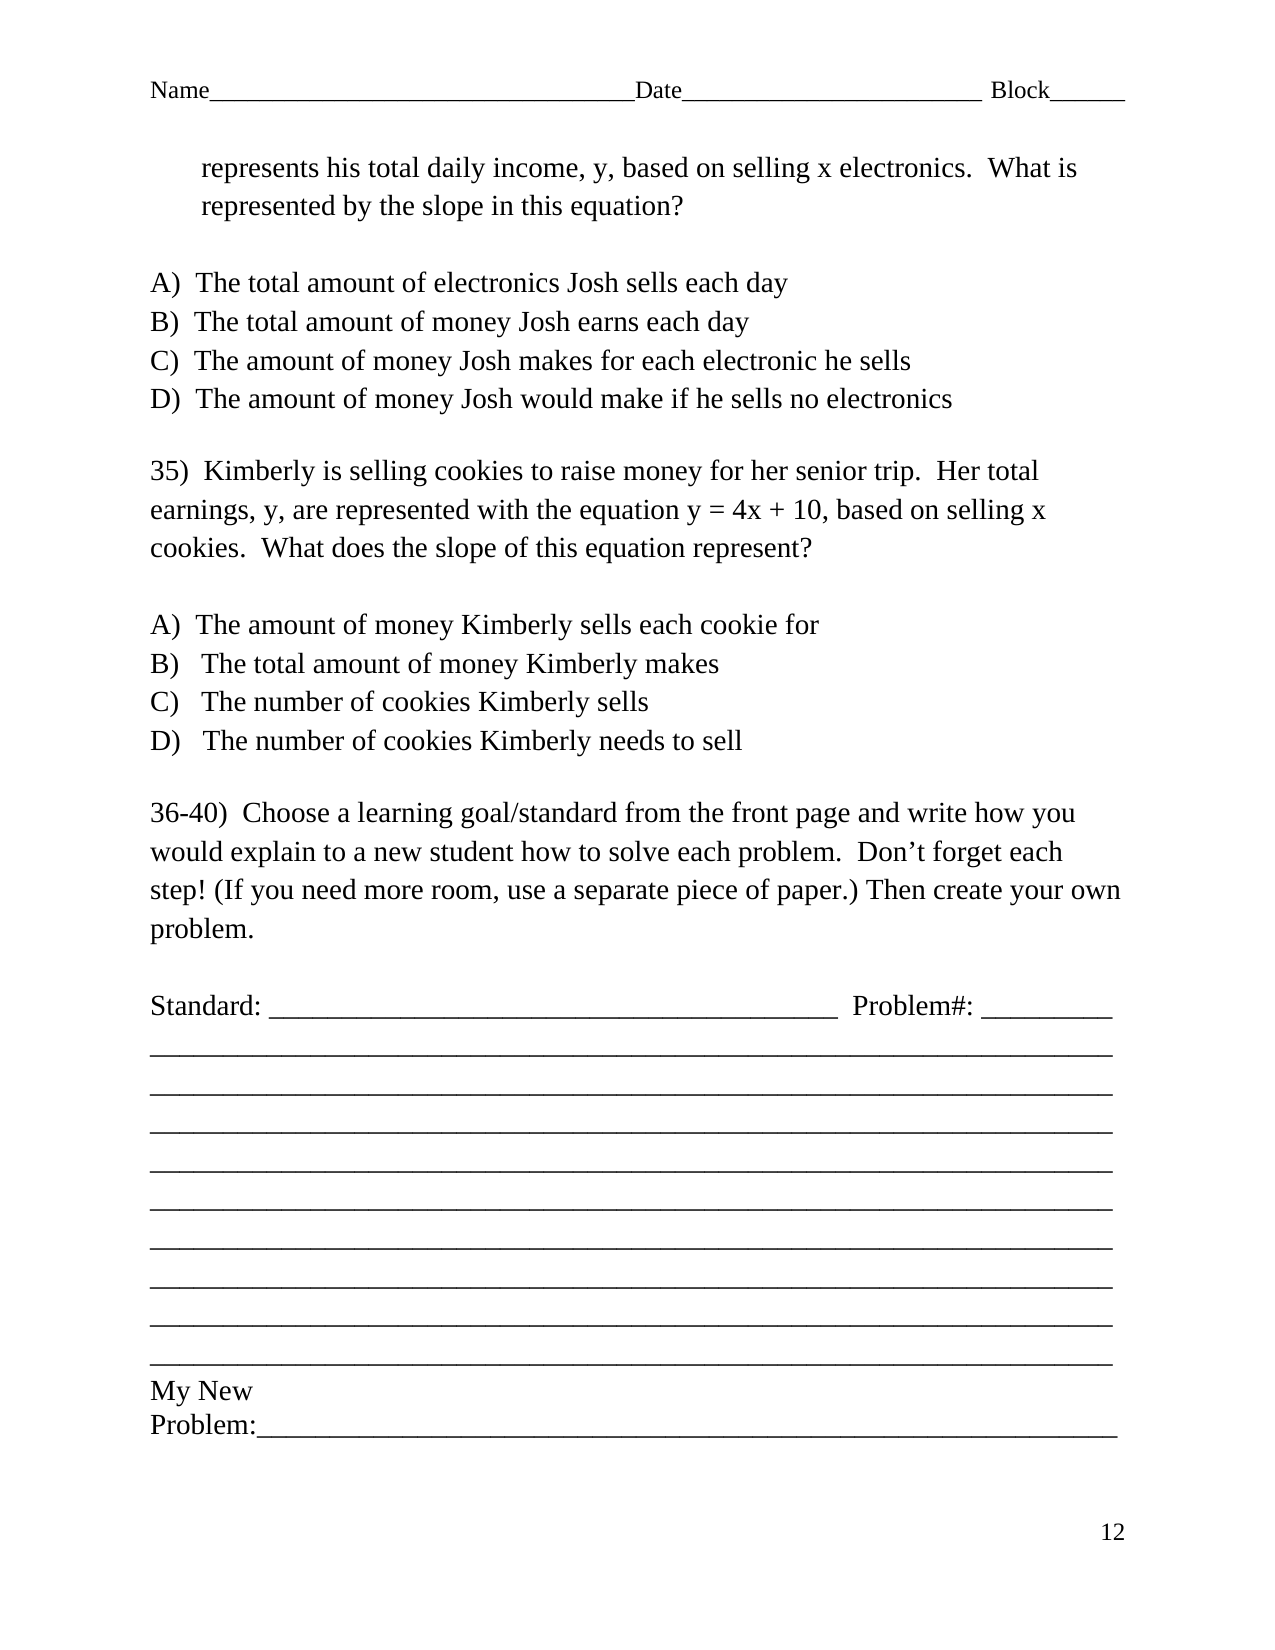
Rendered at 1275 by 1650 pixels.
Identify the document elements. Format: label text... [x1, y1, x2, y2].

text C) The number of cookies Kimberly sells [150, 684, 1125, 718]
text D) The number of cookies Kimberly needs to sell [150, 723, 1125, 757]
text D) The amount of money Josh would make if he sells no electronics [150, 381, 1125, 415]
text represented by the slope in this equation? [150, 188, 1125, 222]
text C) The amount of money Josh makes for each electronic he sells [150, 343, 1125, 376]
text A) The total amount of electronics Josh sells each day [150, 266, 1125, 299]
text B) The total amount of money Josh earns each day [150, 304, 1125, 338]
text __________________________________________________________________________________________________________________________________________________________________________________________________________________________________________________________________________________________________________________________________________________________________________________________________________________________________________________________________________________________________________________________________________________________________________________________________________________ [150, 1026, 1125, 1368]
text represents his total daily income, y, based on selling x electronics. What is [150, 150, 1125, 183]
text Standard: _______________________________________ Problem#: _________ [150, 988, 1125, 1021]
text A) The amount of money Kimberly sells each cookie for [150, 607, 1125, 641]
text 36-40) Choose a learning goal/standard from the front page and write how you would explain to a new student how to solve each problem. Don’t forget each step! (If you need more room, use a separate piece of paper.) Then create your own problem. [150, 795, 1125, 944]
text My New Problem:___________________________________________________________ [150, 1373, 1125, 1440]
text B) The total amount of money Kimberly makes [150, 646, 1125, 679]
text 35) Kimberly is selling cookies to raise money for her senior trip. Her total earnings, y, are represented with the equation y = 4x + 10, based on selling x cookies. What does the slope of this equation represent? [150, 453, 1125, 564]
